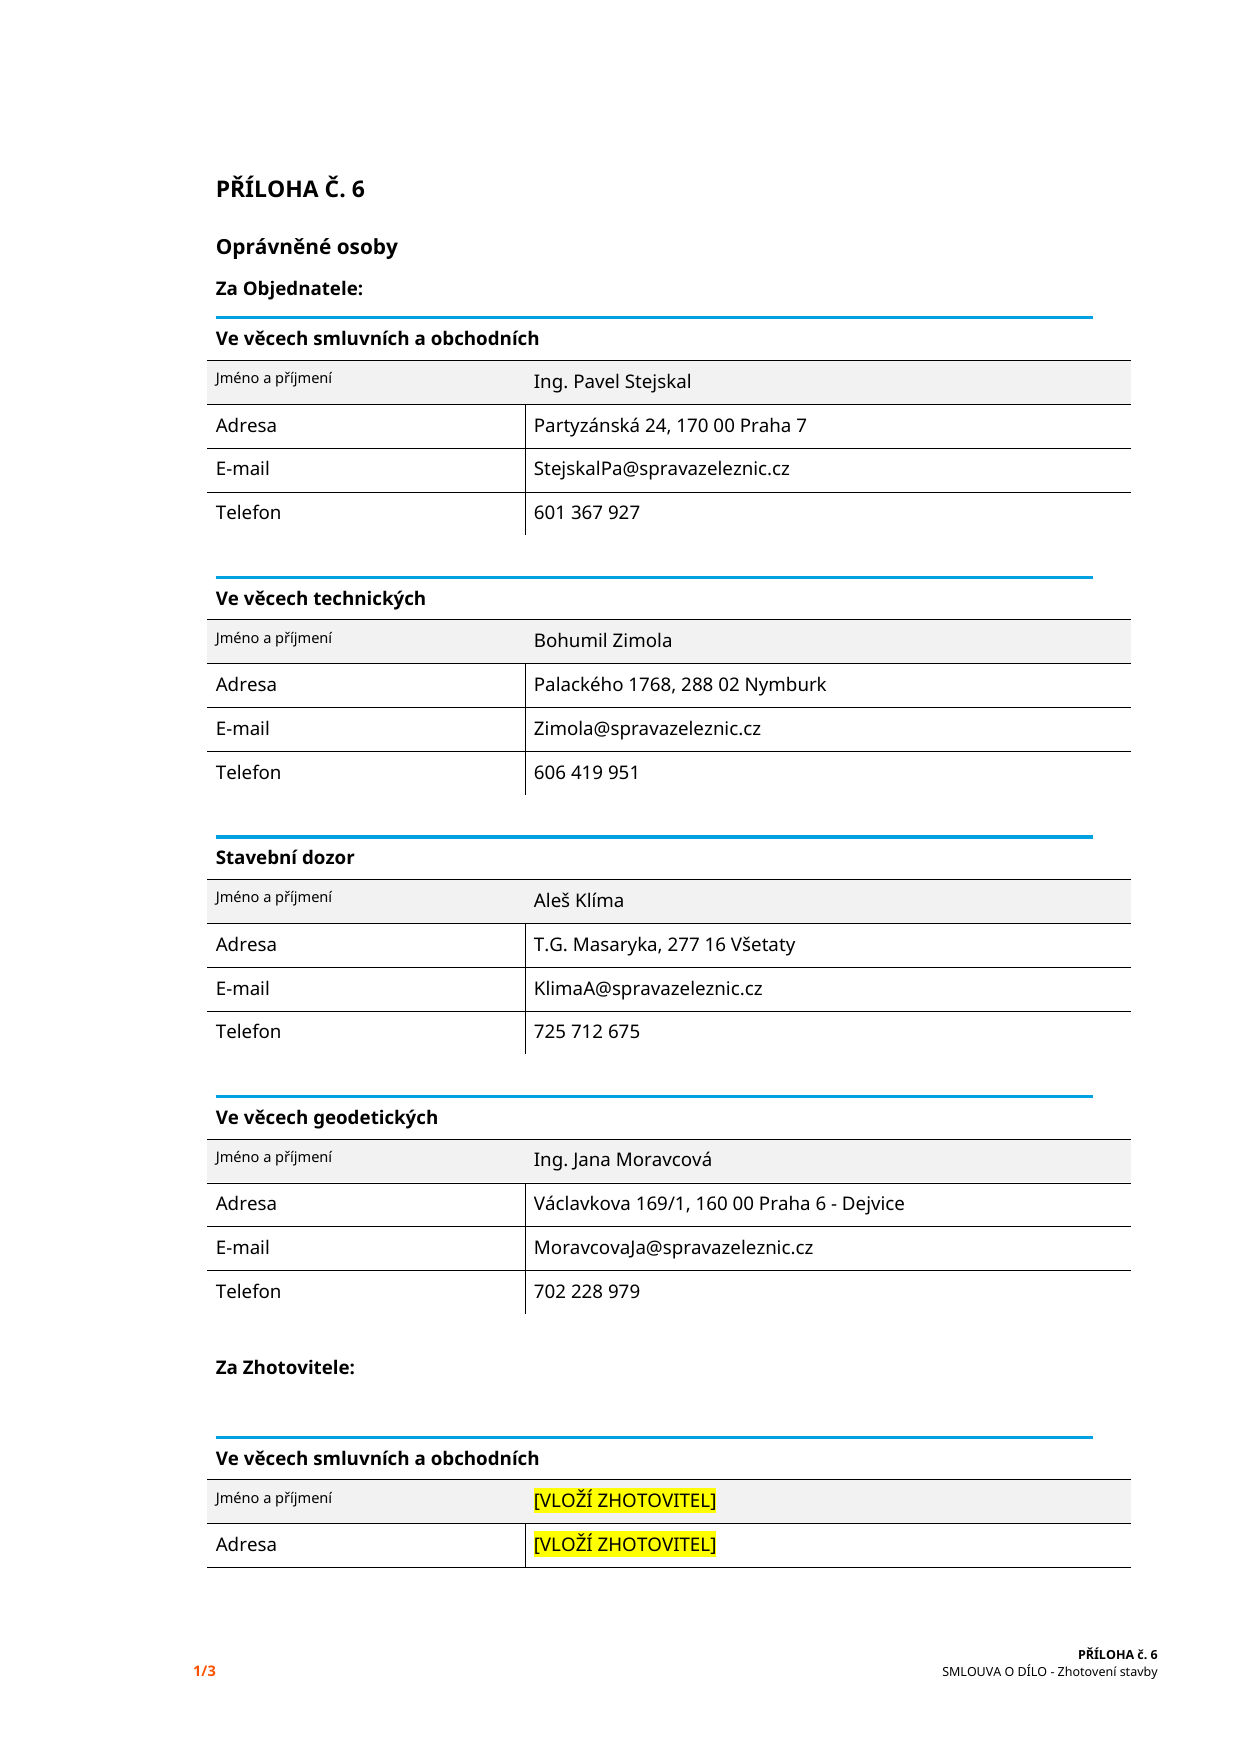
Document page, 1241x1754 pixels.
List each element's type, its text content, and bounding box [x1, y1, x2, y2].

table_cell Adresa [207, 664, 525, 707]
table_cell StejskalPa@spravazeleznic.cz [526, 449, 1131, 491]
table_cell Telefon [207, 1012, 525, 1054]
table_cell Telefon [207, 493, 525, 535]
text Příloha č. 6 [216, 172, 1093, 204]
table_cell E-mail [207, 708, 525, 751]
table_header Jméno a příjmení [207, 620, 526, 663]
table_cell MoravcovaJa@spravazeleznic.cz [526, 1227, 1131, 1270]
table_cell Palackého 1768, 288 02 Nymburk [526, 664, 1131, 707]
table_cell 606 419 951 [526, 752, 1131, 795]
table_cell Václavkova 169/1, 160 00 Praha 6 - Dejvice [526, 1184, 1131, 1226]
table_cell Adresa [207, 1524, 525, 1567]
table_header Ing. Jana Moravcová [526, 1140, 1131, 1182]
table_cell Telefon [207, 752, 525, 795]
text Ve věcech technických [216, 579, 1093, 611]
text Ve věcech smluvních a obchodních [216, 1439, 1093, 1470]
table_header Ing. Pavel Stejskal [526, 361, 1131, 404]
table_cell Adresa [207, 1184, 525, 1226]
text Za Zhotovitele: [216, 1354, 1093, 1380]
table_cell Adresa [207, 405, 525, 447]
text Oprávněné osoby [216, 232, 1093, 260]
table_cell Partyzánská 24, 170 00 Praha 7 [526, 405, 1131, 447]
table_cell 702 228 979 [526, 1271, 1131, 1314]
table_cell T.G. Masaryka, 277 16 Všetaty [526, 924, 1131, 967]
table_cell KlimaA@spravazeleznic.cz [526, 968, 1131, 1011]
text Ve věcech geodetických [216, 1098, 1093, 1130]
text Stavební dozor [216, 839, 1093, 870]
table_cell 601 367 927 [526, 493, 1131, 535]
table_header Jméno a příjmení [207, 361, 526, 404]
table_header Bohumil Zimola [526, 620, 1131, 663]
text Za Objednatele: [216, 276, 1093, 301]
text Ve věcech smluvních a obchodních [216, 319, 1093, 351]
table_cell E-mail [207, 968, 525, 1011]
table_cell Adresa [207, 924, 525, 967]
table_cell [VLOŽÍ ZHOTOVITEL] [526, 1524, 1131, 1567]
table_cell Telefon [207, 1271, 525, 1314]
table_cell Zimola@spravazeleznic.cz [526, 708, 1131, 751]
table_header Jméno a příjmení [207, 1140, 526, 1182]
table_cell 725 712 675 [526, 1012, 1131, 1054]
table_header Aleš Klíma [526, 880, 1131, 923]
table_header Jméno a příjmení [207, 880, 526, 923]
table_header [VLOŽÍ ZHOTOVITEL] [526, 1480, 1131, 1523]
table_cell E-mail [207, 1227, 525, 1270]
table_cell E-mail [207, 449, 525, 491]
table_header Jméno a příjmení [207, 1480, 526, 1523]
